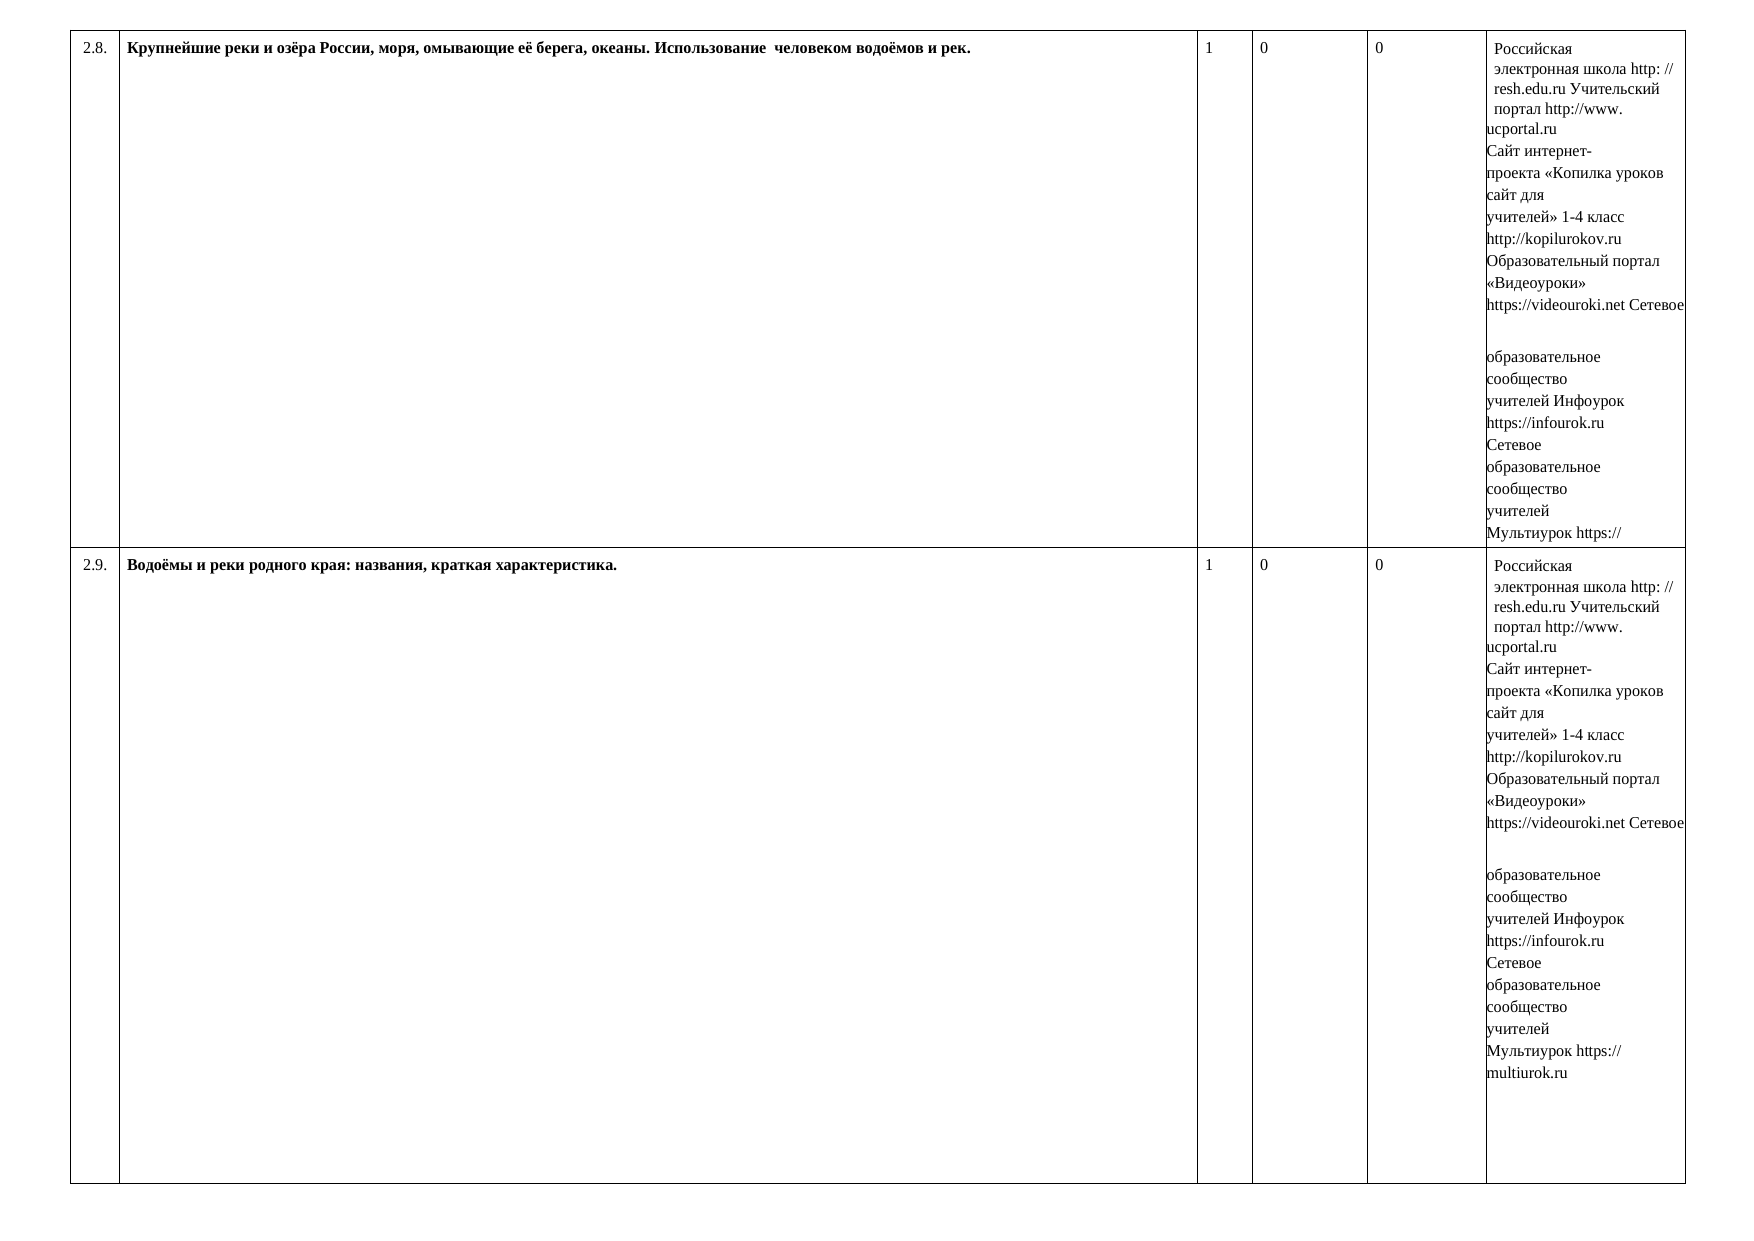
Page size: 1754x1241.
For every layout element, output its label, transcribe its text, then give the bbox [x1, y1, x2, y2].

table_cell 1 [1198, 31, 1252, 547]
table_cell 0 [1253, 31, 1367, 547]
table_cell 0 [1253, 548, 1367, 1183]
table_cell Крупнейшие реки и озёра России, моря, омывающие её берега, океаны. Использование человеком водоёмов и рек. [120, 31, 1197, 547]
table_cell 2.8. [71, 31, 119, 547]
table_cell Водоёмы и реки родного края: названия, краткая характеристика. [120, 548, 1197, 1183]
table_cell 2.9. [71, 548, 119, 1183]
table_cell 0 [1368, 31, 1486, 547]
table_cell 0 [1368, 548, 1486, 1183]
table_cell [1487, 31, 1685, 547]
table_cell 1 [1198, 548, 1252, 1183]
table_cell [1487, 548, 1685, 1183]
